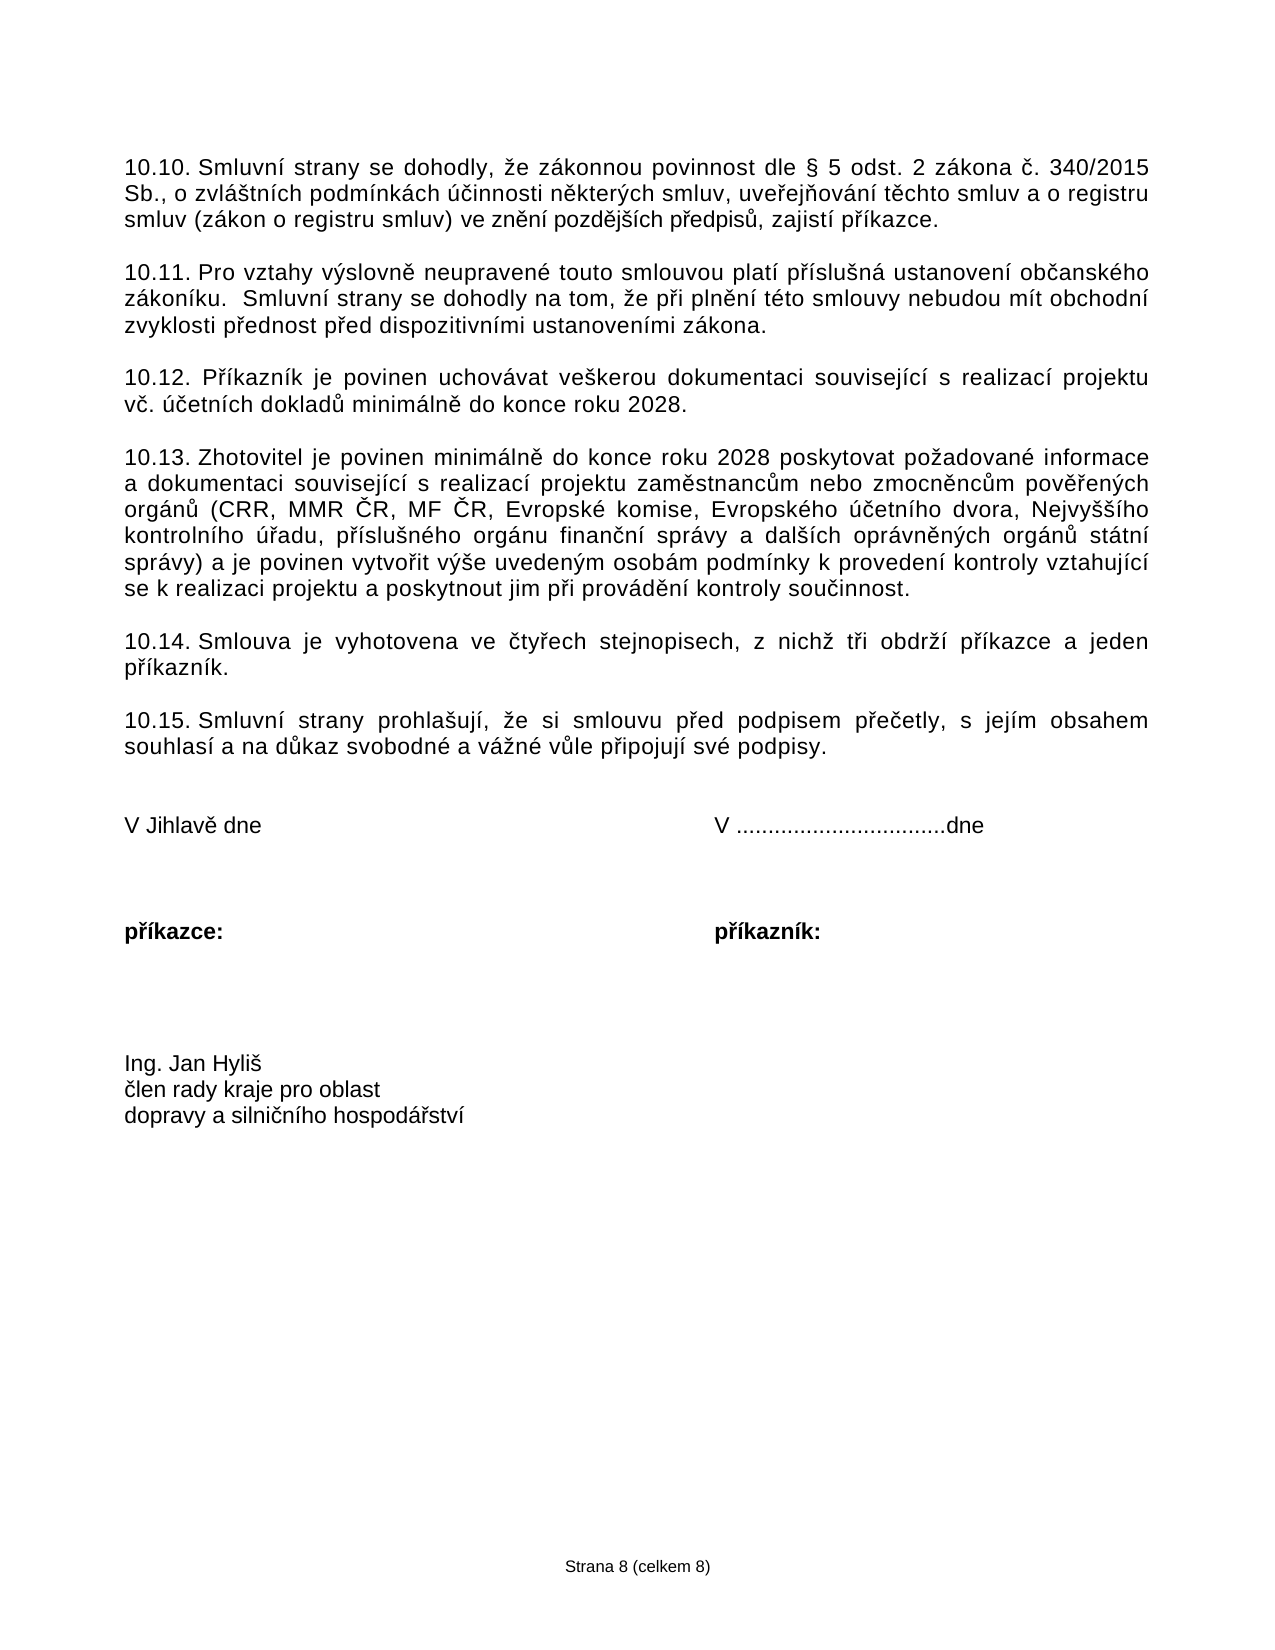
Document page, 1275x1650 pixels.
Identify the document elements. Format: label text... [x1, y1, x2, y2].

text 10.11. Pro vztahy výslovně neupravené touto smlouvou platí příslušná ustanovení občanského zákoníku. Smluvní strany se dohodly na tom, že při plnění této smlouvy nebudou mít obchodní zvyklosti přednost před dispozitivními ustanoveními zákona. [124, 259, 1151, 338]
text 10.14. Smlouva je vyhotovena ve čtyřech stejnopisech, z nichž tři obdrží příkazce a jeden příkazník. [124, 628, 1151, 681]
text 10.13. Zhotovitel je povinen minimálně do konce roku 2028 poskytovat požadované informace a dokumentaci související s realizací projektu zaměstnancům nebo zmocněncům pověřených orgánů (CRR, MMR ČR, MF ČR, Evropské komise, Evropského účetního dvora, Nejvyššího kontrolního úřadu, příslušného orgánu finanční správy a dalších oprávněných orgánů státní správy) a je povinen vytvořit výše uvedeným osobám podmínky k provedení kontroly vztahující se k realizaci projektu a poskytnout jim při provádění kontroly součinnost. [124, 443, 1151, 602]
text příkazce: příkazník: [124, 918, 1151, 944]
text 10.10. Smluvní strany se dohodly, že zákonnou povinnost dle § 5 odst. 2 zákona č. 340/2015 Sb., o zvláštních podmínkách účinnosti některých smluv, uveřejňování těchto smluv a o registru smluv (zákon o registru smluv) ve znění pozdějších předpisů, zajistí příkazce. [124, 153, 1151, 233]
text V Jihlavě dne V .................................dne [124, 812, 1151, 839]
text 10.12. Příkazník je povinen uchovávat veškerou dokumentaci související s realizací projektu vč. účetních dokladů minimálně do konce roku 2028. [124, 364, 1151, 417]
text dopravy a silničního hospodářství [124, 1102, 1151, 1129]
text 10.15. Smluvní strany prohlašují, že si smlouvu před podpisem přečetly, s jejím obsahem souhlasí a na důkaz svobodné a vážné vůle připojují své podpisy. [124, 707, 1151, 760]
text člen rady kraje pro oblast [124, 1076, 1151, 1102]
text Ing. Jan Hyliš [124, 1049, 1151, 1076]
